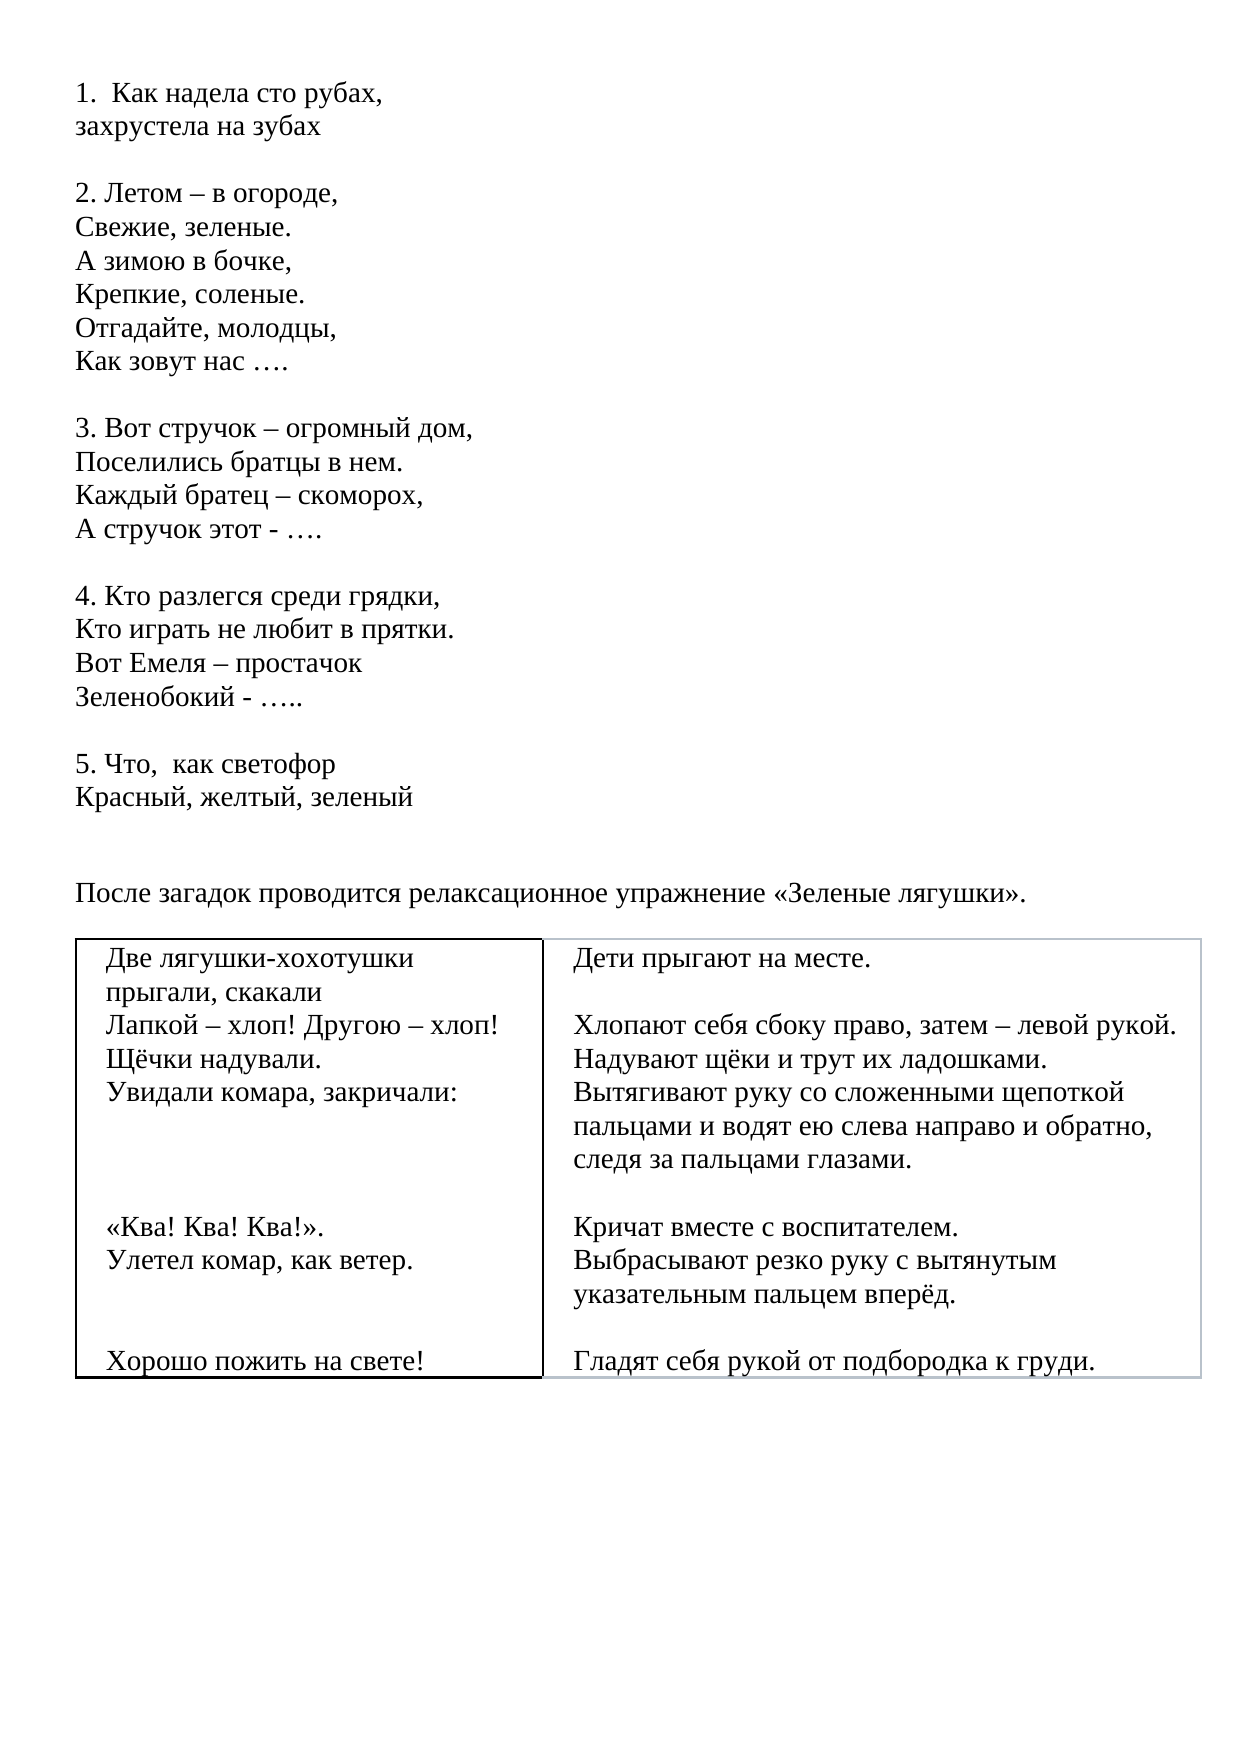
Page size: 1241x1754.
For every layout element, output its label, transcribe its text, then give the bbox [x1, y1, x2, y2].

text Как зовут нас …. [75, 343, 1165, 377]
text Красный, желтый, зеленый [75, 779, 1165, 813]
text 4. Кто разлегся среди грядки, [75, 578, 1165, 612]
text 5. Что, как светофор [75, 746, 1165, 779]
text А зимою в бочке, [75, 243, 1165, 276]
text захрустела на зубах [75, 108, 1165, 142]
text 1. Как надела сто рубах, [75, 75, 1165, 108]
text 2. Летом – в огороде, [75, 176, 1165, 209]
table_header Дети прыгают на месте. Хлопают себя сбоку право, затем – левой рукой. Надувают щёки и трут их ладошками. Вытягивают руку со сложенными щепоткой пальцами и водят ею слева направо и обратно, следя за пальцами глазами. Кричат вместе с воспитателем. Выбрасывают резко руку с вытянутым указательным пальцем вперёд. Гладят себя рукой от подбородка к груди. [544, 940, 1200, 1376]
text Крепкие, соленые. [75, 276, 1165, 310]
text Поселились братцы в нем. [75, 444, 1165, 477]
table_header Две лягушки-хохотушки прыгали, скакали Лапкой – хлоп! Другою – хлоп! Щёчки надували. Увидали комара, закричали: «Ква! Ква! Ква!». Улетел комар, как ветер. Хорошо пожить на свете! [77, 940, 542, 1376]
text Кто играть не любит в прятки. [75, 612, 1165, 645]
text 3. Вот стручок – огромный дом, [75, 410, 1165, 444]
text Зеленобокий - ….. [75, 679, 1165, 712]
text Свежие, зеленые. [75, 209, 1165, 243]
text Вот Емеля – простачок [75, 645, 1165, 679]
text После загадок проводится релаксационное упражнение «Зеленые лягушки». [75, 876, 1165, 909]
text Каждый братец – скоморох, [75, 477, 1165, 511]
text Отгадайте, молодцы, [75, 310, 1165, 343]
text А стручок этот - …. [75, 511, 1165, 544]
